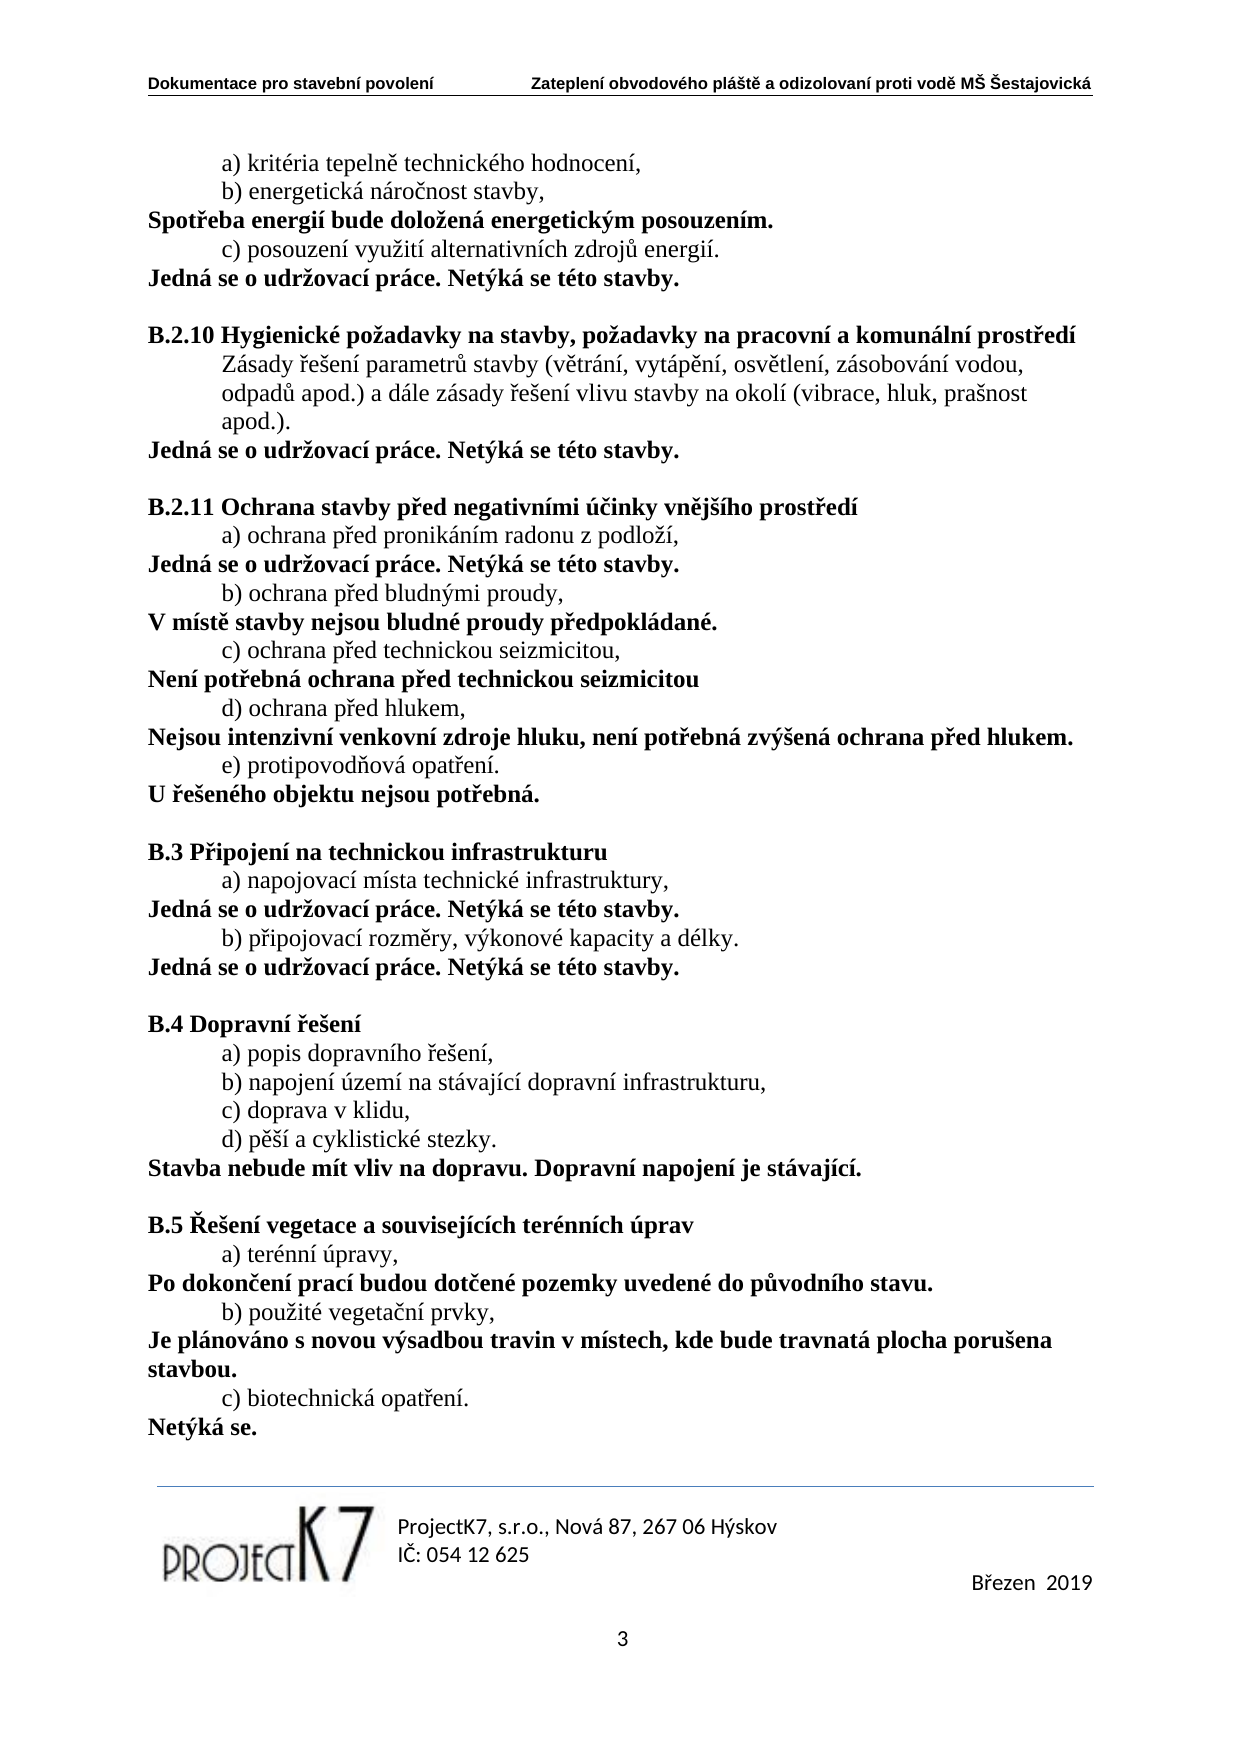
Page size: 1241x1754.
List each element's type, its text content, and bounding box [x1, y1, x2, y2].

text B.3 Připojení na technickou infrastrukturu [148, 837, 1093, 866]
picture [148, 1492, 389, 1597]
text c) biotechnická opatření. [148, 1383, 1093, 1412]
text V místě stavby nejsou bludné proudy předpokládané. [148, 607, 1093, 636]
text Netýká se. [148, 1412, 1093, 1441]
text a) kritéria tepelně technického hodnocení, [148, 148, 1093, 176]
text a) ochrana před pronikáním radonu z podloží, [148, 521, 1093, 549]
text Není potřebná ochrana před technickou seizmicitou [148, 664, 1093, 693]
text Jedná se o udržovací práce. Netýká se této stavby. [148, 263, 1093, 291]
text Jedná se o udržovací práce. Netýká se této stavby. [148, 952, 1093, 981]
text b) ochrana před bludnými proudy, [148, 578, 1093, 607]
text d) pěší a cyklistické stezky. [148, 1124, 1093, 1153]
text Jedná se o udržovací práce. Netýká se této stavby. [148, 549, 1093, 578]
text a) terénní úpravy, [148, 1239, 1093, 1268]
text Zásady řešení parametrů stavby (větrání, vytápění, osvětlení, zásobování vodou, odpadů apod.) a dále zásady řešení vlivu stavby na okolí (vibrace, hluk, prašnost apod.). [221, 349, 1093, 435]
text c) doprava v klidu, [148, 1096, 1093, 1124]
text b) napojení území na stávající dopravní infrastrukturu, [148, 1067, 1093, 1096]
text c) ochrana před technickou seizmicitou, [148, 636, 1093, 664]
text c) posouzení využití alternativních zdrojů energií. [148, 234, 1093, 263]
text Je plánováno s novou výsadbou travin v místech, kde bude travnatá plocha porušena stavbou. [148, 1326, 1093, 1383]
text B.2.10 Hygienické požadavky na stavby, požadavky na pracovní a komunální prostředí [148, 320, 1093, 349]
text Nejsou intenzivní venkovní zdroje hluku, není potřebná zvýšená ochrana před hlukem. [148, 722, 1093, 751]
text Jedná se o udržovací práce. Netýká se této stavby. [148, 435, 1093, 464]
text d) ochrana před hlukem, [148, 693, 1093, 722]
text a) napojovací místa technické infrastruktury, [148, 866, 1093, 894]
text b) použité vegetační prvky, [148, 1297, 1093, 1326]
text U řešeného objektu nejsou potřebná. [148, 779, 1093, 808]
text b) připojovací rozměry, výkonové kapacity a délky. [148, 923, 1093, 952]
text Po dokončení prací budou dotčené pozemky uvedené do původního stavu. [148, 1268, 1093, 1297]
text B.2.11 Ochrana stavby před negativními účinky vnějšího prostředí [148, 492, 1093, 521]
text Stavba nebude mít vliv na dopravu. Dopravní napojení je stávající. [148, 1153, 1093, 1182]
text B.5 Řešení vegetace a souvisejících terénních úprav [148, 1211, 1093, 1239]
text b) energetická náročnost stavby, [148, 176, 1093, 205]
text Jedná se o udržovací práce. Netýká se této stavby. [148, 894, 1093, 923]
text Spotřeba energií bude doložená energetickým posouzením. [148, 205, 1093, 234]
text e) protipovodňová opatření. [148, 751, 1093, 779]
text a) popis dopravního řešení, [148, 1038, 1093, 1067]
text B.4 Dopravní řešení [148, 1009, 1093, 1038]
